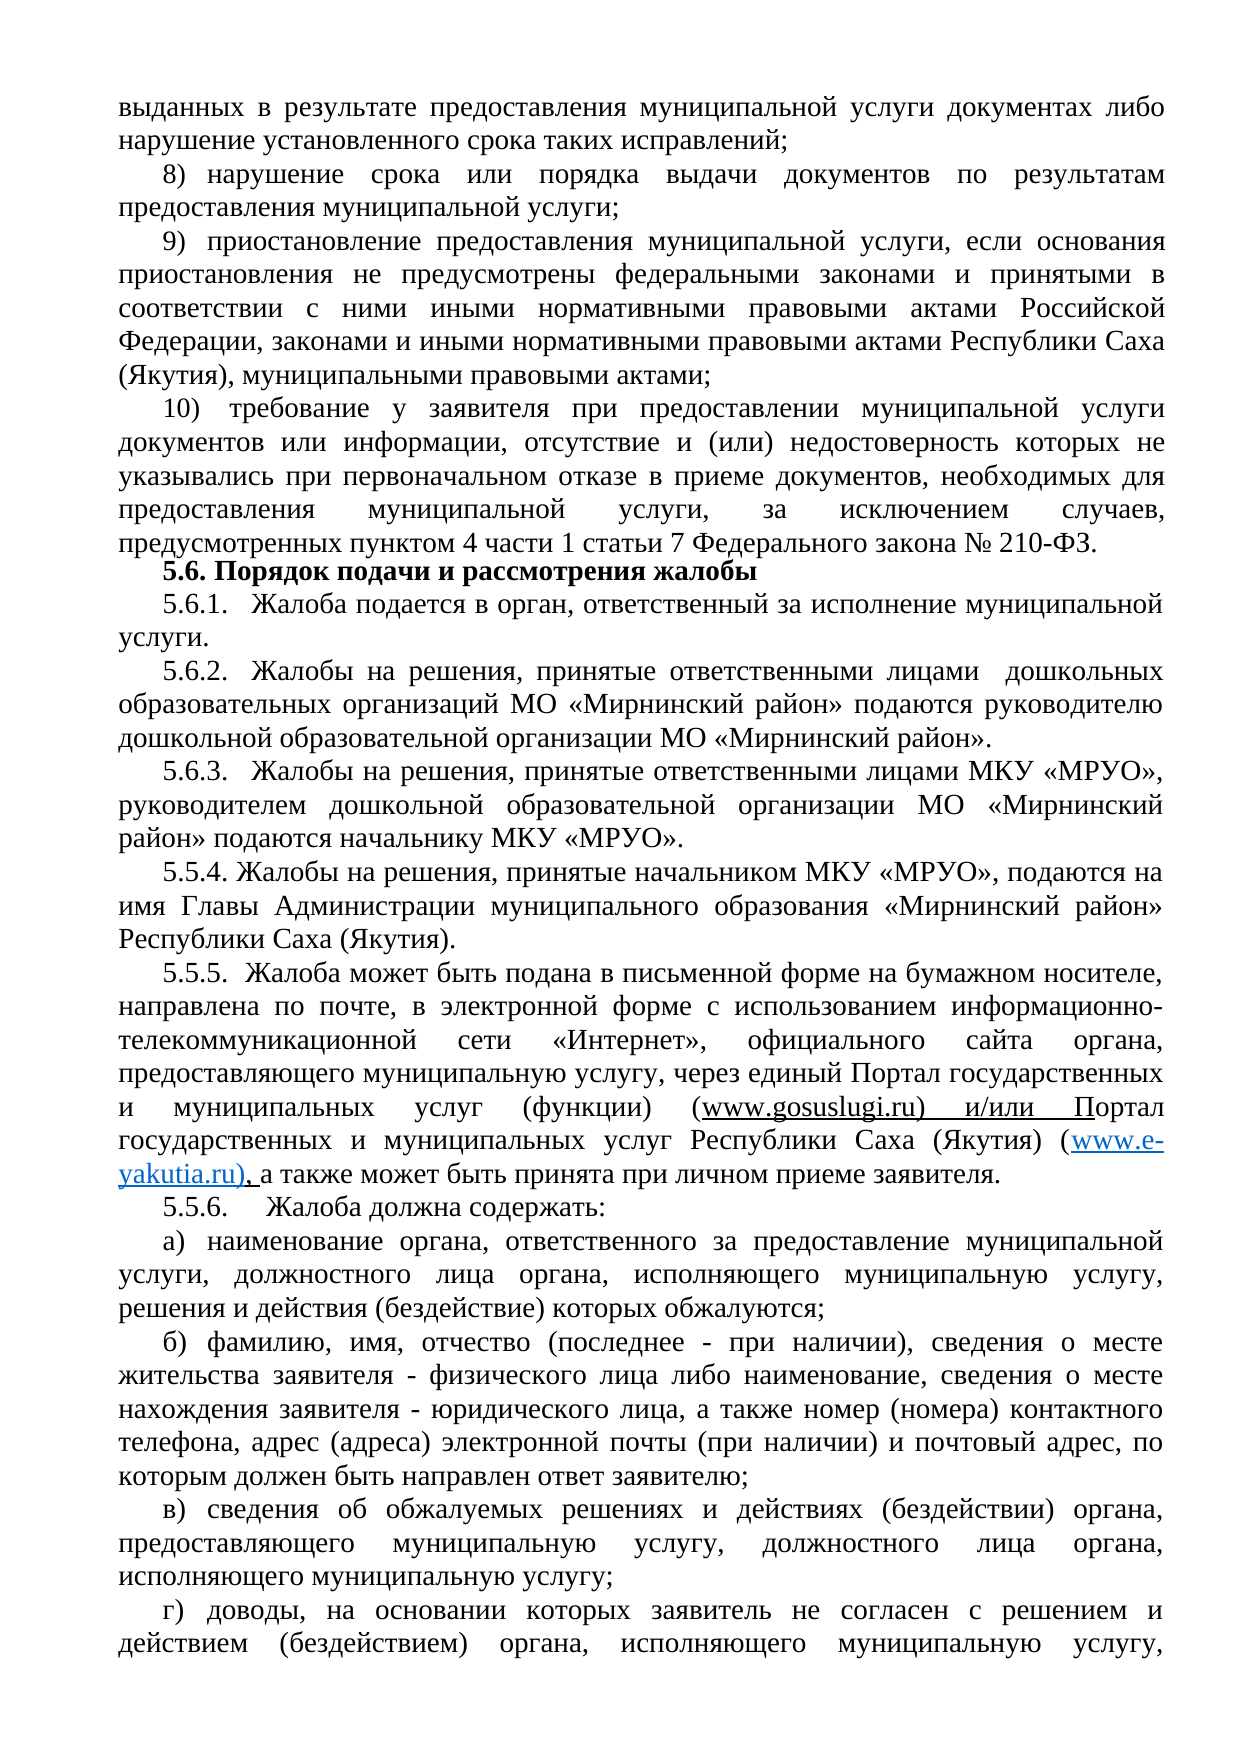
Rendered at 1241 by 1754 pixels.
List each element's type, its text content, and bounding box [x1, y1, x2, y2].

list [118, 89, 1166, 156]
text 5.5.5. Жалоба может быть подана в письменной форме на бумажном носителе, направлена по почте, в электронной форме с использованием информационно-телекоммуникационной сети «Интернет», официального сайта органа, предоставляющего муниципальную услугу, через единый Портал государственных и муниципальных услуг (функции) (www.gosuslugi.ru) и/или Портал государственных и муниципальных услуг Республики Саха (Якутия) (www.е-yakutia.ru), а также может быть принята при личном приеме заявителя. [118, 955, 1164, 1190]
text а) наименование органа, ответственного за предоставление муниципальной услуги, должностного лица органа, исполняющего муниципальную услугу, решения и действия (бездействие) которых обжалуются; [118, 1224, 1164, 1324]
text б) фамилию, имя, отчество (последнее - при наличии), сведения о месте жительства заявителя - физического лица либо наименование, сведения о месте нахождения заявителя - юридического лица, а также номер (номера) контактного телефона, адрес (адреса) электронной почты (при наличии) и почтовый адрес, по которым должен быть направлен ответ заявителю; [118, 1324, 1164, 1492]
list Жалобы на решения, принятые ответственными лицами дошкольных образовательных организаций МО «Мирнинский район» подаются руководителю дошкольной образовательной организации МО «Мирнинский район». [118, 653, 1164, 754]
list нарушение срока или порядка выдачи документов по результатам предоставления муниципальной услуги; [118, 156, 1166, 223]
list требование у заявителя при предоставлении муниципальной услуги документов или информации, отсутствие и (или) недостоверность которых не указывались при первоначальном отказе в приеме документов, необходимых для предоставления муниципальной услуги, за исключением случаев, предусмотренных пунктом 4 части 1 статьи 7 Федерального закона № 210-ФЗ. [118, 391, 1166, 558]
text в) сведения об обжалуемых решениях и действиях (бездействии) органа, предоставляющего муниципальную услугу, должностного лица органа, исполняющего муниципальную услугу; [118, 1492, 1164, 1593]
list Жалоба должна содержать: [162, 1190, 1166, 1224]
list Жалобы на решения, принятые ответственными лицами МКУ «МРУО», руководителем дошкольной образовательной организации МО «Мирнинский район» подаются начальнику МКУ «МРУО». [118, 754, 1164, 855]
list Порядок подачи и рассмотрения жалобы [118, 558, 1166, 586]
text 5.5.4. Жалобы на решения, принятые начальником МКУ «МРУО», подаются на имя Главы Администрации муниципального образования «Мирнинский район» Республики Саха (Якутия). [118, 855, 1164, 955]
list Жалоба подается в орган, ответственный за исполнение муниципальной услуги. [118, 586, 1164, 653]
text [118, 1593, 1164, 1660]
list приостановление предоставления муниципальной услуги, если основания приостановления не предусмотрены федеральными законами и принятыми в соответствии с ними иными нормативными правовыми актами Российской Федерации, законами и иными нормативными правовыми актами Республики Саха (Якутия), муниципальными правовыми актами; [118, 223, 1166, 391]
